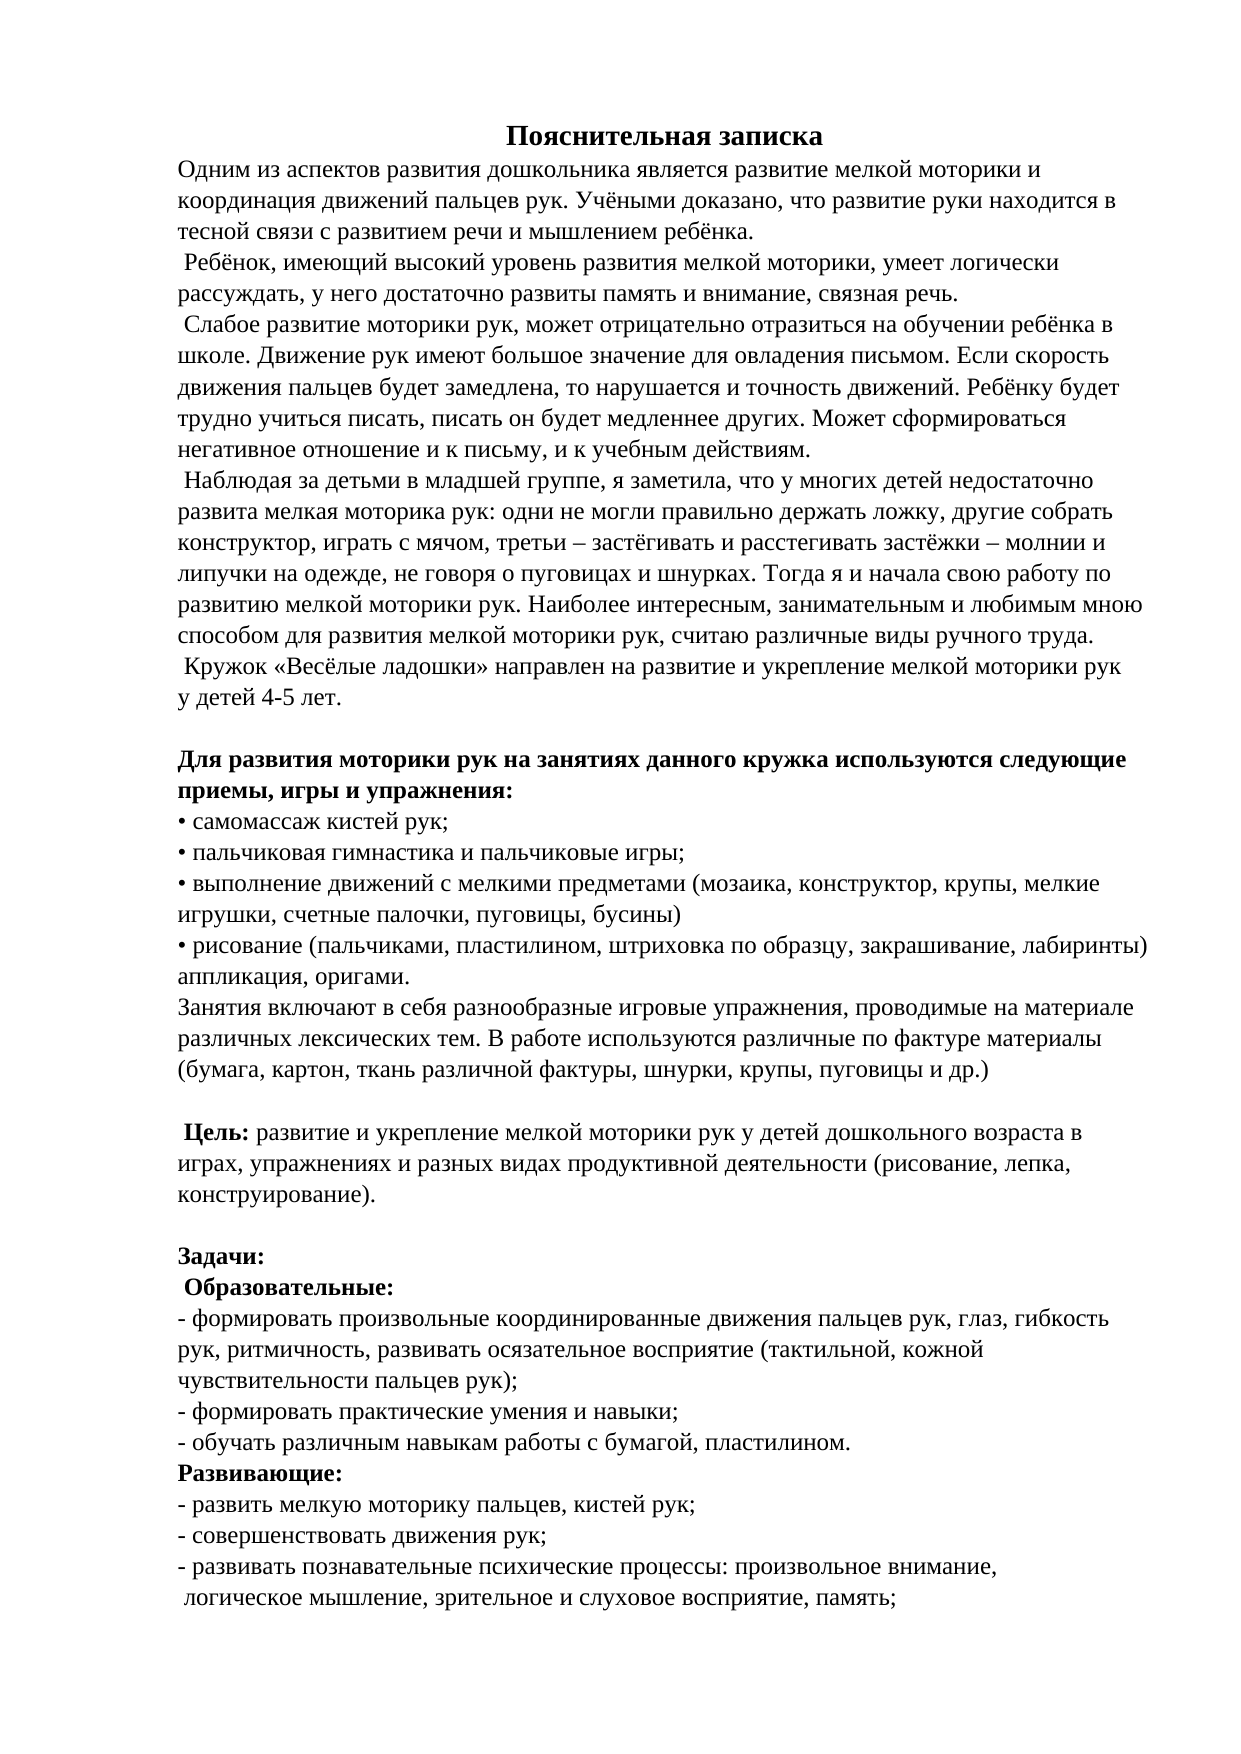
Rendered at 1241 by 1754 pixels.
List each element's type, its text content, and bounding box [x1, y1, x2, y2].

text - обучать различным навыкам работы с бумагой, пластилином. [177, 1427, 1152, 1456]
text - развивать познавательные психические процессы: произвольное внимание, [177, 1551, 1152, 1580]
text развита мелкая моторика рук: одни не могли правильно держать ложку, другие собрать [177, 496, 1152, 524]
text Кружок «Весёлые ладошки» направлен на развитие и укрепление мелкой моторики рук [177, 651, 1152, 680]
text • выполнение движений с мелкими предметами (мозаика, конструктор, крупы, мелкие [177, 868, 1152, 897]
text различных лексических тем. В работе используются различные по фактуре материалы [177, 1023, 1152, 1052]
text липучки на одежде, не говоря о пуговицах и шнурках. Тогда я и начала свою работу по [177, 558, 1152, 587]
text Пояснительная записка [177, 118, 1152, 152]
text • пальчиковая гимнастика и пальчиковые игры; [177, 837, 1152, 866]
text - развить мелкую моторику пальцев, кистей рук; [177, 1489, 1152, 1518]
text чувствительности пальцев рук); [177, 1365, 1152, 1394]
text движения пальцев будет замедлена, то нарушается и точность движений. Ребёнку будет [177, 372, 1152, 400]
text игрушки, счетные палочки, пуговицы, бусины) [177, 899, 1152, 928]
text рук, ритмичность, развивать осязательное восприятие (тактильной, кожной [177, 1334, 1152, 1363]
text • самомассаж кистей рук; [177, 806, 1152, 835]
text рассуждать, у него достаточно развиты память и внимание, связная речь. [177, 278, 1152, 307]
text приемы, игры и упражнения: [177, 775, 1152, 804]
text Образовательные: [177, 1272, 1152, 1301]
text логическое мышление, зрительное и слуховое восприятие, память; [177, 1582, 1152, 1611]
text у детей 4-5 лет. [177, 682, 1152, 711]
text (бумага, картон, ткань различной фактуры, шнурки, крупы, пуговицы и др.) [177, 1054, 1152, 1083]
text школе. Движение рук имеют большое значение для овладения письмом. Если скорость [177, 341, 1152, 369]
text • рисование (пальчиками, пластилином, штриховка по образцу, закрашивание, лабиринты) [177, 930, 1152, 959]
text тесной связи с развитием речи и мышлением ребёнка. [177, 216, 1152, 245]
text Слабое развитие моторики рук, может отрицательно отразиться на обучении ребёнка в [177, 309, 1152, 338]
text - формировать практические умения и навыки; [177, 1396, 1152, 1425]
text Занятия включают в себя разнообразные игровые упражнения, проводимые на материале [177, 992, 1152, 1021]
text Задачи: [177, 1241, 1152, 1269]
text аппликация, оригами. [177, 961, 1152, 990]
text трудно учиться писать, писать он будет медленнее других. Может сформироваться [177, 403, 1152, 431]
text координация движений пальцев рук. Учёными доказано, что развитие руки находится в [177, 185, 1152, 214]
text конструирование). [177, 1179, 1152, 1207]
text Одним из аспектов развития дошкольника является развитие мелкой моторики и [177, 154, 1152, 183]
text Наблюдая за детьми в младшей группе, я заметила, что у многих детей недостаточно [177, 465, 1152, 493]
text Для развития моторики рук на занятиях данного кружка используются следующие [177, 744, 1152, 773]
text - формировать произвольные координированные движения пальцев рук, глаз, гибкость [177, 1303, 1152, 1332]
text Цель: развитие и укрепление мелкой моторики рук у детей дошкольного возраста в [177, 1117, 1152, 1145]
text Ребёнок, имеющий высокий уровень развития мелкой моторики, умеет логически [177, 247, 1152, 276]
text способом для развития мелкой моторики рук, считаю различные виды ручного труда. [177, 620, 1152, 649]
text негативное отношение и к письму, и к учебным действиям. [177, 434, 1152, 462]
text играх, упражнениях и разных видах продуктивной деятельности (рисование, лепка, [177, 1148, 1152, 1176]
text развитию мелкой моторики рук. Наиболее интересным, занимательным и любимым мною [177, 589, 1152, 618]
text Развивающие: [177, 1458, 1152, 1487]
text - совершенствовать движения рук; [177, 1520, 1152, 1549]
text конструктор, играть с мячом, третьи – застёгивать и расстегивать застёжки – молнии и [177, 527, 1152, 556]
